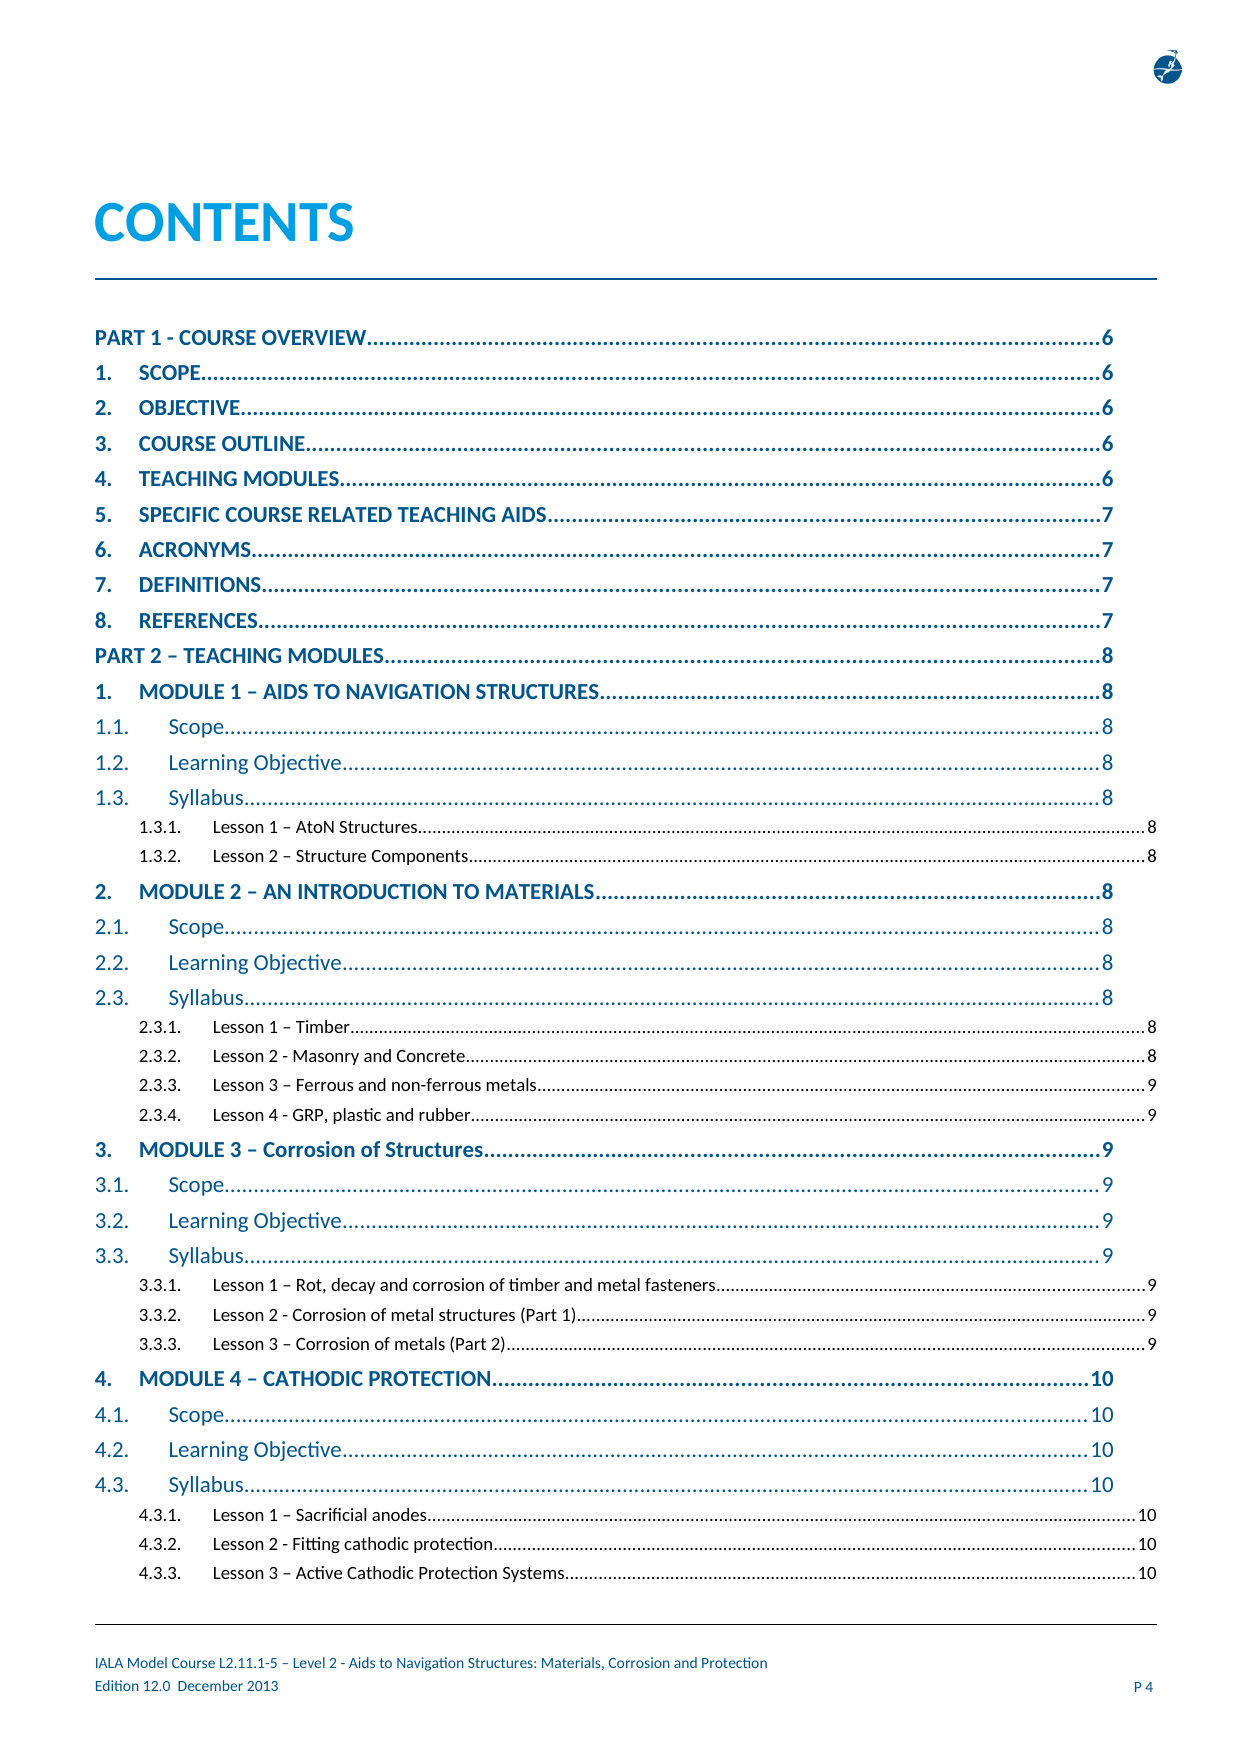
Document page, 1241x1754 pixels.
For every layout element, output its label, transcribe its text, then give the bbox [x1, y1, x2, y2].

text 1.3. Syllabus 8 [94, 780, 1113, 811]
text 2.3.2. Lesson 2 - Masonry and Concrete 8 [139, 1044, 1157, 1067]
text 4.3.3. Lesson 3 – Active Cathodic Protection Systems 10 [139, 1561, 1157, 1584]
text 4. TEACHING MODULES 6 [94, 461, 1113, 492]
text 2.3.1. Lesson 1 – Timber 8 [139, 1015, 1157, 1038]
text 3.3.2. Lesson 2 - Corrosion of metal structures (Part 1) 9 [139, 1303, 1157, 1326]
text 4.3.1. Lesson 1 – Sacrificial anodes 10 [139, 1503, 1157, 1526]
text 4.2. Learning Objective 10 [94, 1432, 1113, 1463]
text 1. SCOPE 6 [94, 355, 1113, 386]
text 3. MODULE 3 – Corrosion of Structures 9 [94, 1132, 1113, 1163]
text 2. OBJECTIVE 6 [94, 390, 1113, 422]
text 4.1. Scope 10 [94, 1397, 1113, 1428]
text 3.1. Scope 9 [94, 1167, 1113, 1199]
text 5. SPECIFIC COURSE RELATED TEACHING AIDS 7 [94, 497, 1113, 528]
text PART 2 – TEACHING MODULES 8 [94, 638, 1113, 669]
text 3. COURSE OUTLINE 6 [94, 426, 1113, 457]
picture [1122, 0, 1241, 119]
text 1.1. Scope 8 [94, 709, 1113, 740]
text PART 1 - COURSE OVERVIEW 6 [94, 319, 1113, 351]
text 2.3.3. Lesson 3 – Ferrous and non-ferrous metals 9 [139, 1074, 1157, 1097]
text 6. ACRONYMS 7 [94, 532, 1113, 563]
text 1.2. Learning Objective 8 [94, 744, 1113, 776]
text 3.2. Learning Objective 9 [94, 1203, 1113, 1234]
text 2. MODULE 2 – AN INTRODUCTION TO MATERIALS 8 [94, 874, 1113, 905]
text 7. DEFINITIONS 7 [94, 567, 1113, 599]
text 2.2. Learning Objective 8 [94, 944, 1113, 976]
text 4.3.2. Lesson 2 - Fitting cathodic protection 10 [139, 1532, 1157, 1555]
text 3.3.1. Lesson 1 – Rot, decay and corrosion of timber and metal fasteners 9 [139, 1274, 1157, 1297]
text 3.3. Syllabus 9 [94, 1238, 1113, 1269]
text 2.3. Syllabus 8 [94, 980, 1113, 1011]
text 4.3. Syllabus 10 [94, 1467, 1113, 1499]
text 8. REFERENCES 7 [94, 603, 1113, 634]
text 4. MODULE 4 – CATHODIC PROTECTION 10 [94, 1361, 1113, 1392]
text 2.1. Scope 8 [94, 909, 1113, 940]
text 1. MODULE 1 – AIDS TO NAVIGATION STRUCTURES 8 [94, 674, 1113, 705]
text 1.3.2. Lesson 2 – Structure Components 8 [139, 844, 1157, 867]
text 1.3.1. Lesson 1 – AtoN Structures 8 [139, 815, 1157, 838]
text 3.3.3. Lesson 3 – Corrosion of metals (Part 2) 9 [139, 1332, 1157, 1355]
text 2.3.4. Lesson 4 - GRP, plastic and rubber 9 [139, 1103, 1157, 1126]
